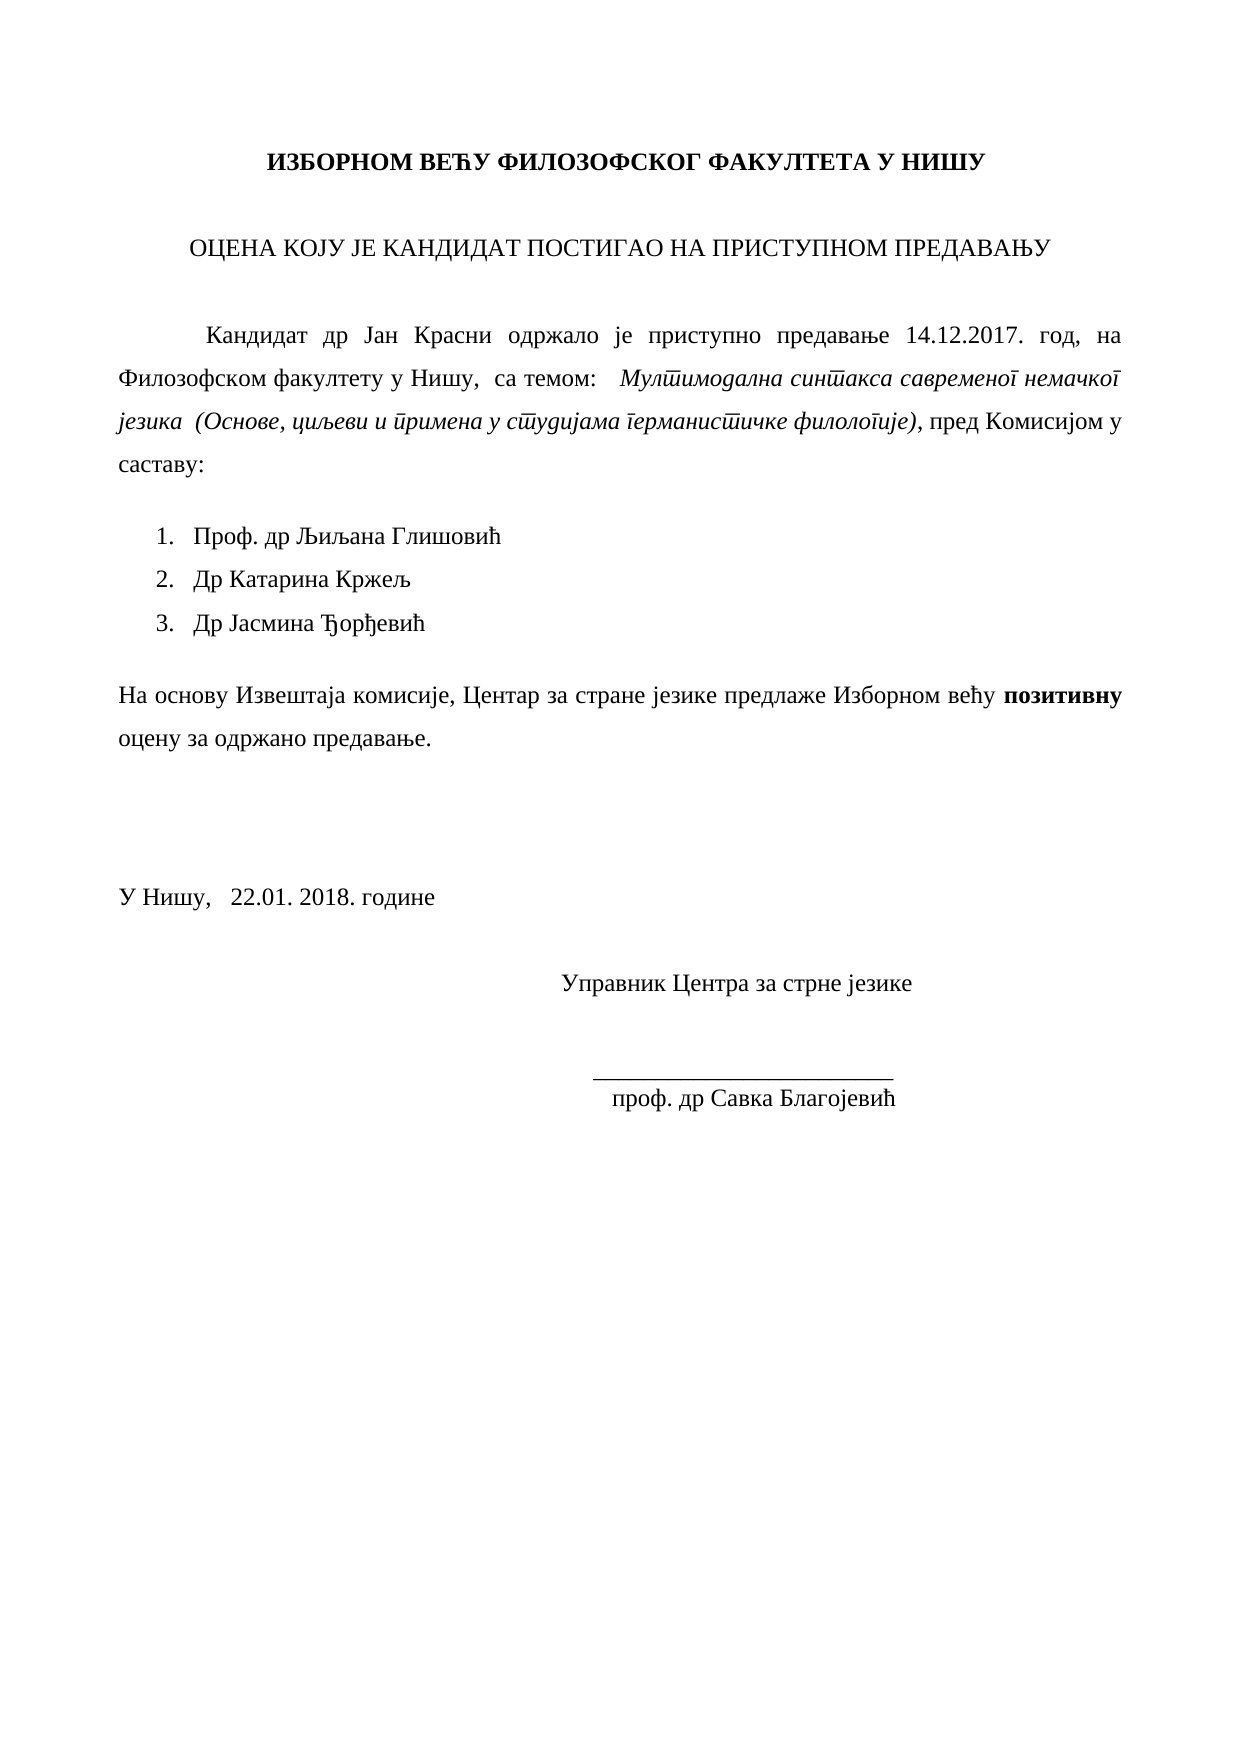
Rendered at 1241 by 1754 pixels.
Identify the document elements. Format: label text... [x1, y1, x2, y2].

text ИЗБОРНОМ ВЕЋУ ФИЛОЗОФСКОГ ФАКУЛТЕТА У НИШУ [118, 147, 1122, 176]
text Кандидат др Јан Красни одржало је приступно предавање 14.12.2017. год, на Филозофском факултету у Нишу, са темом: Мултимодална синтакса савременог немачког језика (Основе, циљеви и примена у студијама германистичке филологије), пред Комисијом у саставу: [118, 320, 1122, 478]
text У Нишу, 22.01. 2018. године [118, 882, 1122, 911]
text проф. др Савка Благојевић [118, 1083, 1122, 1112]
text Управник Центра за стрне језике [118, 968, 1122, 1026]
list Др Јасмина Ђорђевић [156, 608, 1122, 636]
list Др Катарина Кржељ [156, 564, 1122, 593]
text На основу Извештаја комисије, Центар за стране језике предлаже Изборном већу позитивну оцену за одржано предавање. [118, 680, 1122, 752]
list Проф. др Љиљана Глишовић [156, 521, 1122, 550]
text ________________________ [118, 1054, 1122, 1083]
text ОЦЕНА КОЈУ ЈЕ КАНДИДАТ ПОСТИГАО НА ПРИСТУПНОМ ПРЕДАВАЊУ [118, 233, 1122, 262]
